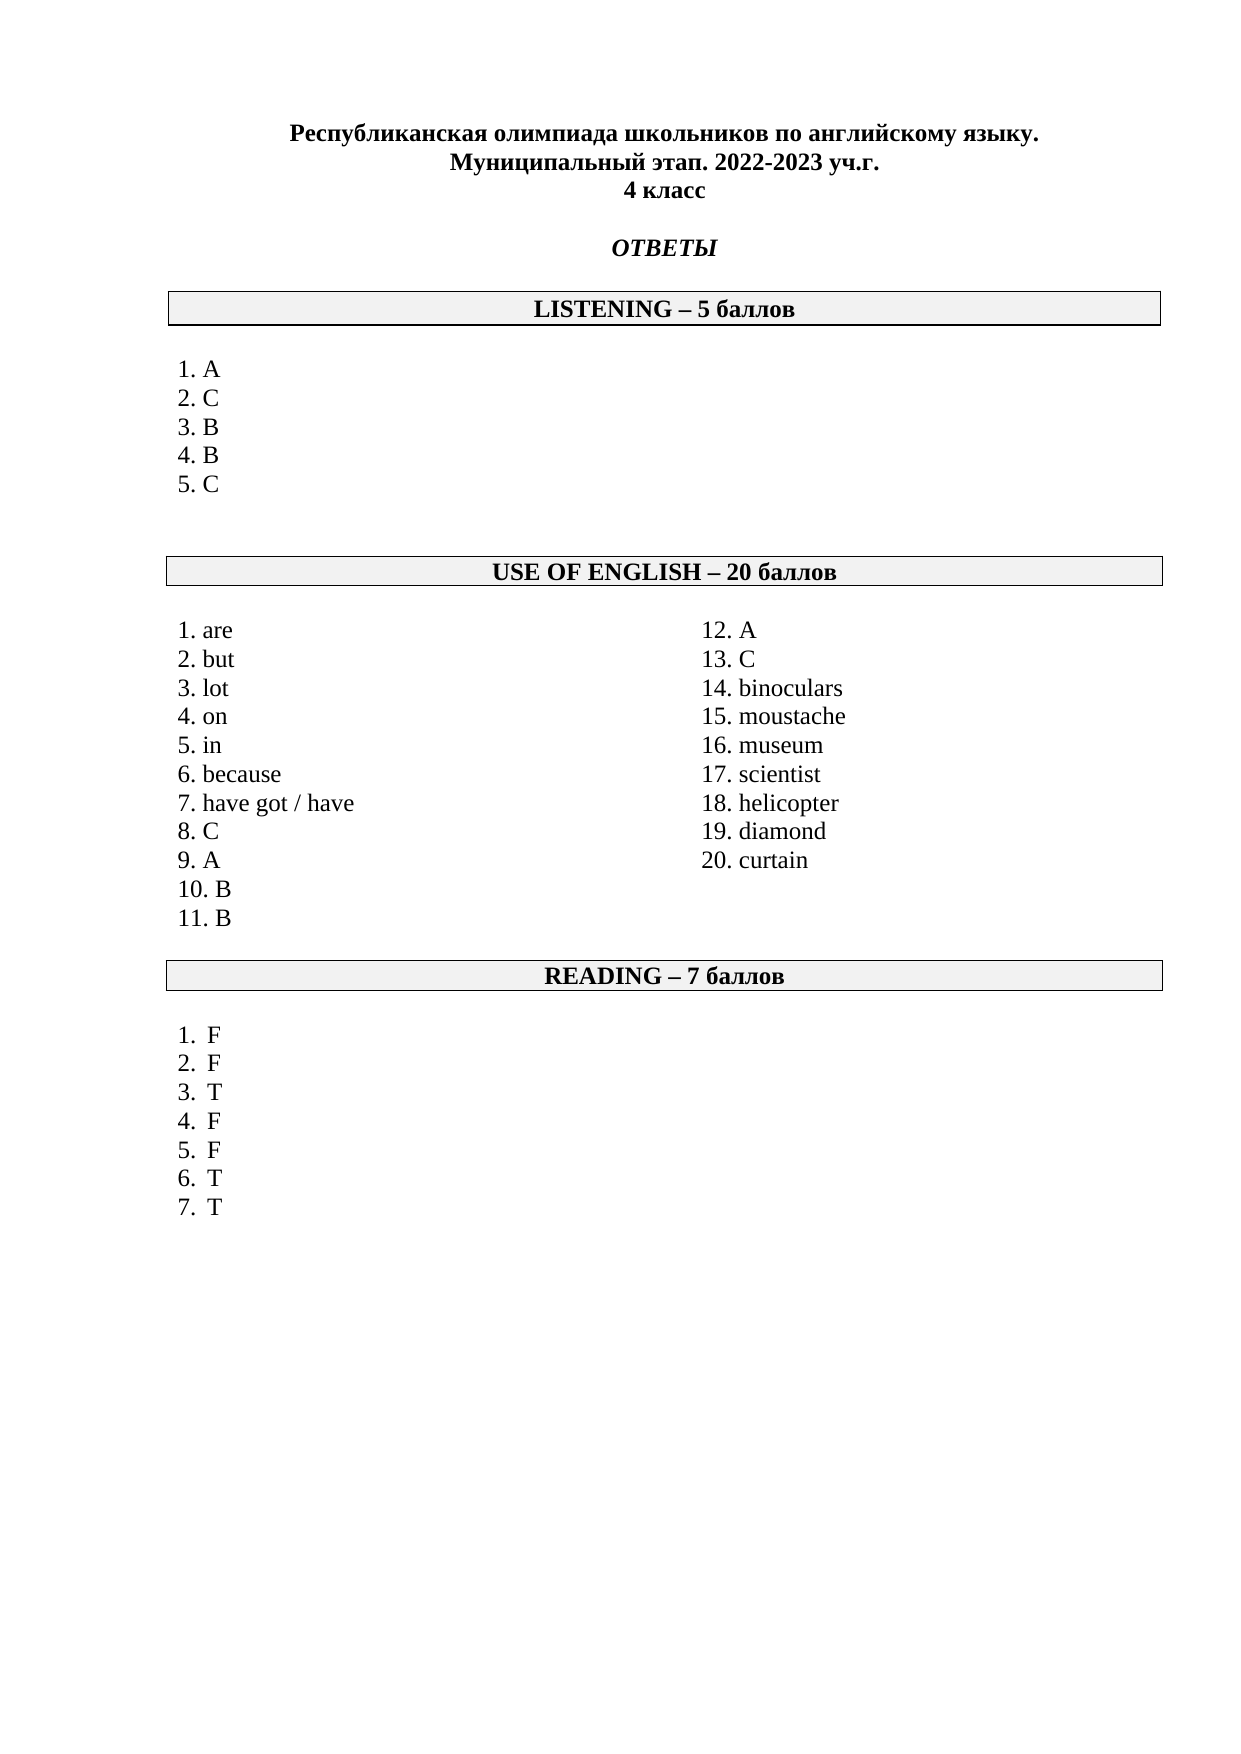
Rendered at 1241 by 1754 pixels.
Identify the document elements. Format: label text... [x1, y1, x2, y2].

text 19. diamond [701, 816, 1152, 845]
text 14. binoculars [701, 673, 1152, 701]
table_header USE OF ENGLISH – 20 баллов [167, 557, 1162, 585]
text 4. on [177, 701, 627, 730]
text 2. F [177, 1048, 1152, 1077]
text 20. curtain [701, 845, 1152, 874]
text 4 класс [177, 176, 1152, 204]
text 7. have got / have [177, 788, 627, 816]
text 11. B [177, 903, 627, 931]
table_header READING – 7 баллов [167, 961, 1162, 990]
text Республиканская олимпиада школьников по английскому языку. [177, 118, 1152, 147]
text 2. C [177, 383, 1152, 412]
text 7. T [177, 1192, 1152, 1221]
text 2. but [177, 644, 627, 673]
text 5. in [177, 730, 627, 759]
text 13. C [701, 644, 1152, 673]
text 4. F [177, 1106, 1152, 1135]
text Муниципальный этап. 2022-2023 уч.г. [177, 147, 1152, 176]
text 4. B [177, 441, 1152, 469]
text 1. A [177, 354, 1152, 383]
text 9. A [177, 845, 627, 874]
text 10. B [177, 874, 627, 903]
text 18. helicopter [701, 788, 1152, 816]
text 17. scientist [701, 759, 1152, 788]
text 1. F [177, 1020, 1152, 1048]
text 3. T [177, 1077, 1152, 1106]
text 3. lot [177, 673, 627, 701]
text 5. F [177, 1135, 1152, 1163]
text 16. museum [701, 730, 1152, 759]
text 5. C [177, 469, 1152, 498]
text LISTENING – 5 баллов [169, 292, 1160, 324]
text 12. A [701, 615, 1152, 644]
text 6. T [177, 1163, 1152, 1192]
text 1. are [177, 615, 627, 644]
text 8. С [177, 816, 627, 845]
text 6. because [177, 759, 627, 788]
text ОТВЕТЫ [177, 233, 1152, 262]
text 3. B [177, 412, 1152, 441]
text 15. moustache [701, 701, 1152, 730]
